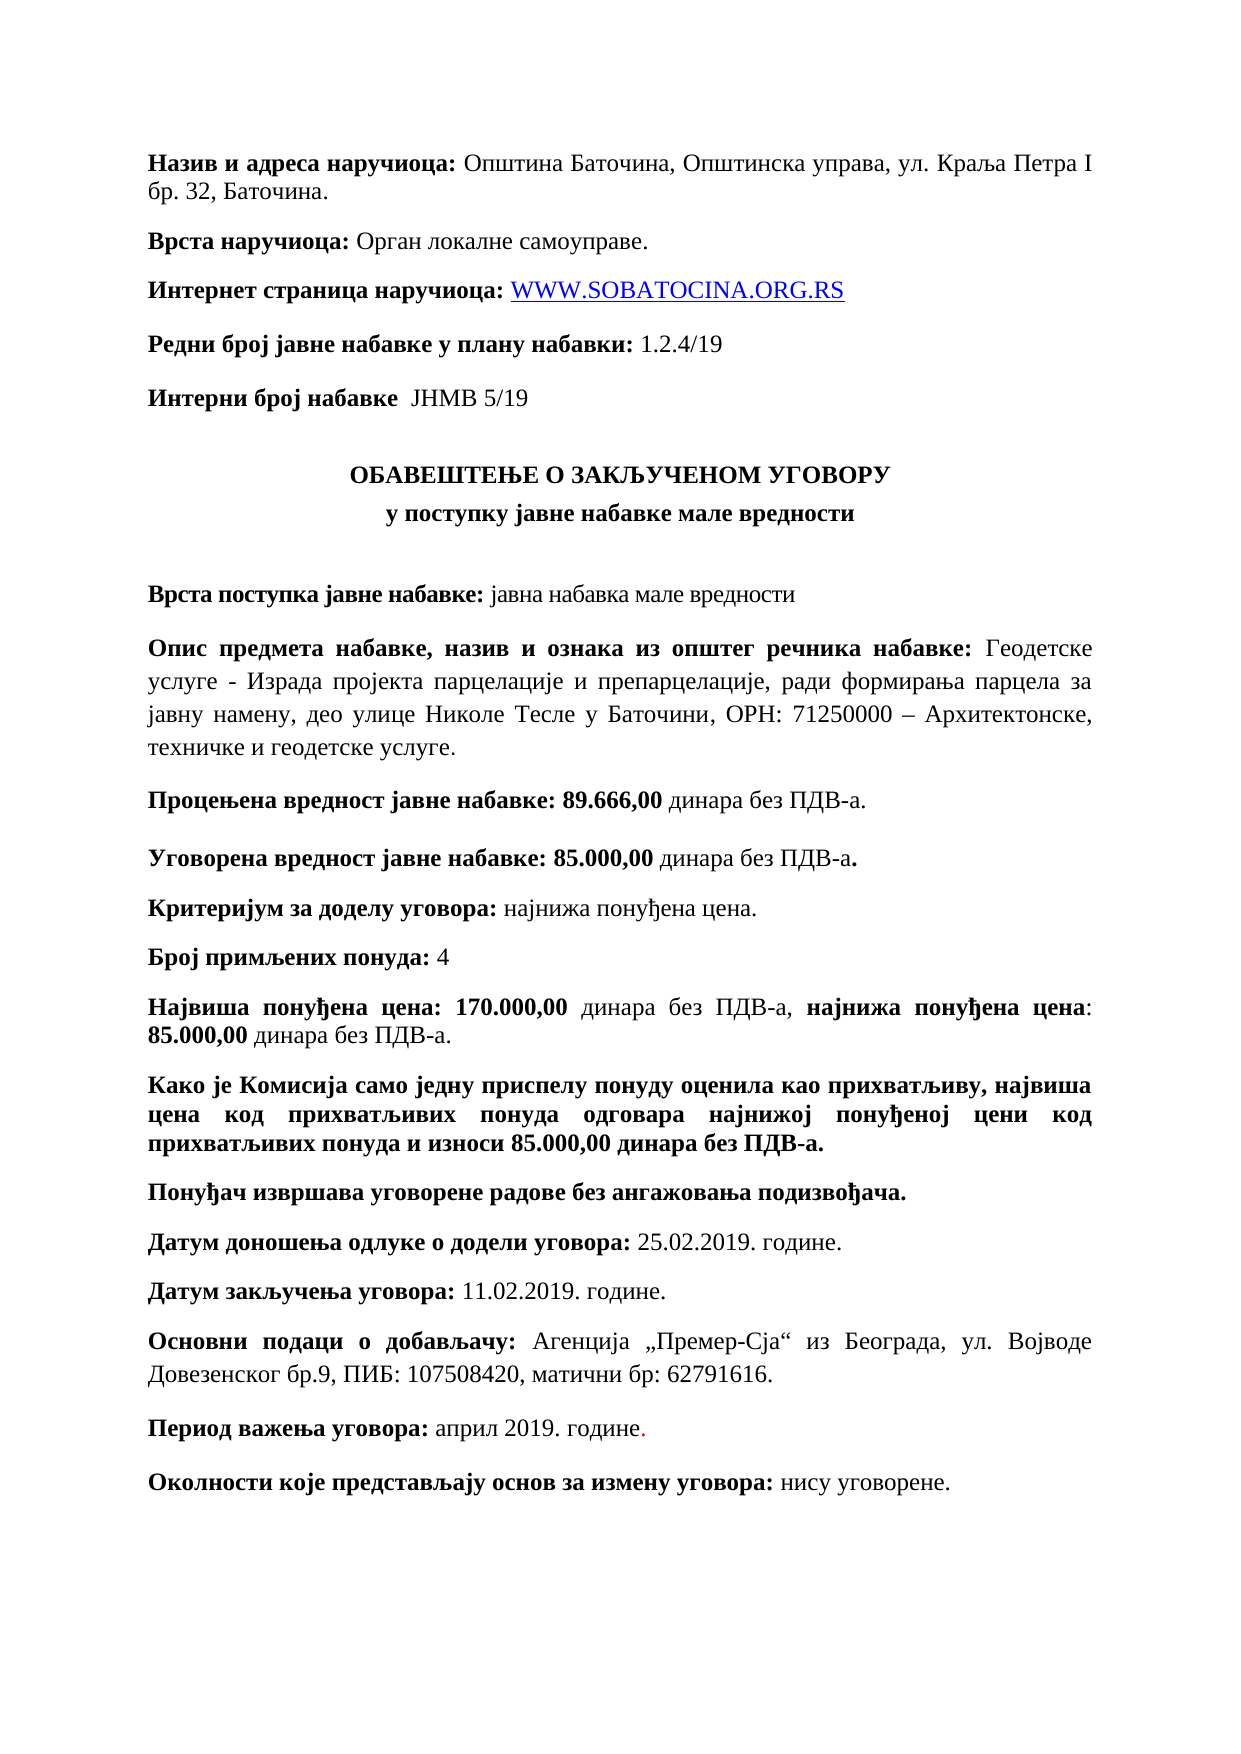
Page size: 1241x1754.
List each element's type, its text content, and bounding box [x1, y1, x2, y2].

text Критеријум за доделу уговора: најнижа понуђена цена. [148, 893, 1092, 921]
text Период важења уговора: април 2019. године. [148, 1413, 1092, 1442]
text Понуђач извршава уговорене радове без ангажовања подизвођача. [148, 1177, 1092, 1206]
text Назив и адреса наручиоца: Oпштина Баточина, Општинска управа, ул. Краља Петра I бр. 32, Баточина. [148, 148, 1092, 205]
text Врста поступка јавне набавке: јавна набавка мале вредности [148, 579, 1092, 608]
text Процењена вредност јавне набавке: 89.666,00 динара без ПДВ-а. [148, 786, 1092, 814]
text Опис предмета набавке, назив и ознака из општег речника набавке: Геодетске услуге - Израда пројекта парцелације и препарцелације, ради формирања парцела за јавну намену, део улице Николе Тесле у Баточини, ОРН: 71250000 – Архитектонске, техничке и геодетске услуге. [148, 633, 1092, 761]
text Број примљених понуда: 4 [148, 942, 1092, 971]
text Како је Комисија само једну приспелу понуду оценила као прихватљиву, највиша цена код прихватљивих понуда одговара најнижој понуђеној цени код прихватљивих понуда и износи 85.000,00 динара без ПДВ-а. [148, 1070, 1092, 1156]
text Основни подаци о добављачу: Агенција „Премер-Сја“ из Београда, ул. Војводе Довезенског бр.9, ПИБ: 107508420, матични бр: 62791616. [148, 1326, 1092, 1388]
text Редни број јавне набавке у плану набавки: 1.2.4/19 [148, 329, 1092, 358]
text Интерни број набавке ЈНMВ 5/19 [148, 383, 1092, 412]
text Околности које представљају основ за измену уговора: нису уговорене. [148, 1467, 1092, 1496]
text Највиша понуђена цена: 170.000,00 динара без ПДВ-а, најнижа понуђена цена: 85.000,00 динара без ПДВ-а. [148, 992, 1092, 1049]
text Врста наручиоца: Орган локалне самоуправе. [148, 226, 1092, 255]
text ОБАВЕШТЕЊЕ О ЗАКЉУЧЕНОМ УГОВОРУ у поступку јавне набавке мале вредности [148, 454, 1092, 529]
text Датум закључења уговора: 11.02.2019. године. [148, 1276, 1092, 1305]
text Датум доношења одлуке о додели уговора: 25.02.2019. године. [148, 1227, 1092, 1256]
text Уговорена вредност јавне набавке: 85.000,00 динара без ПДВ-а. [148, 843, 1092, 872]
text Интернет страница наручиоца: WWW.SOBATOCINA.ORG.RS [148, 276, 1092, 304]
